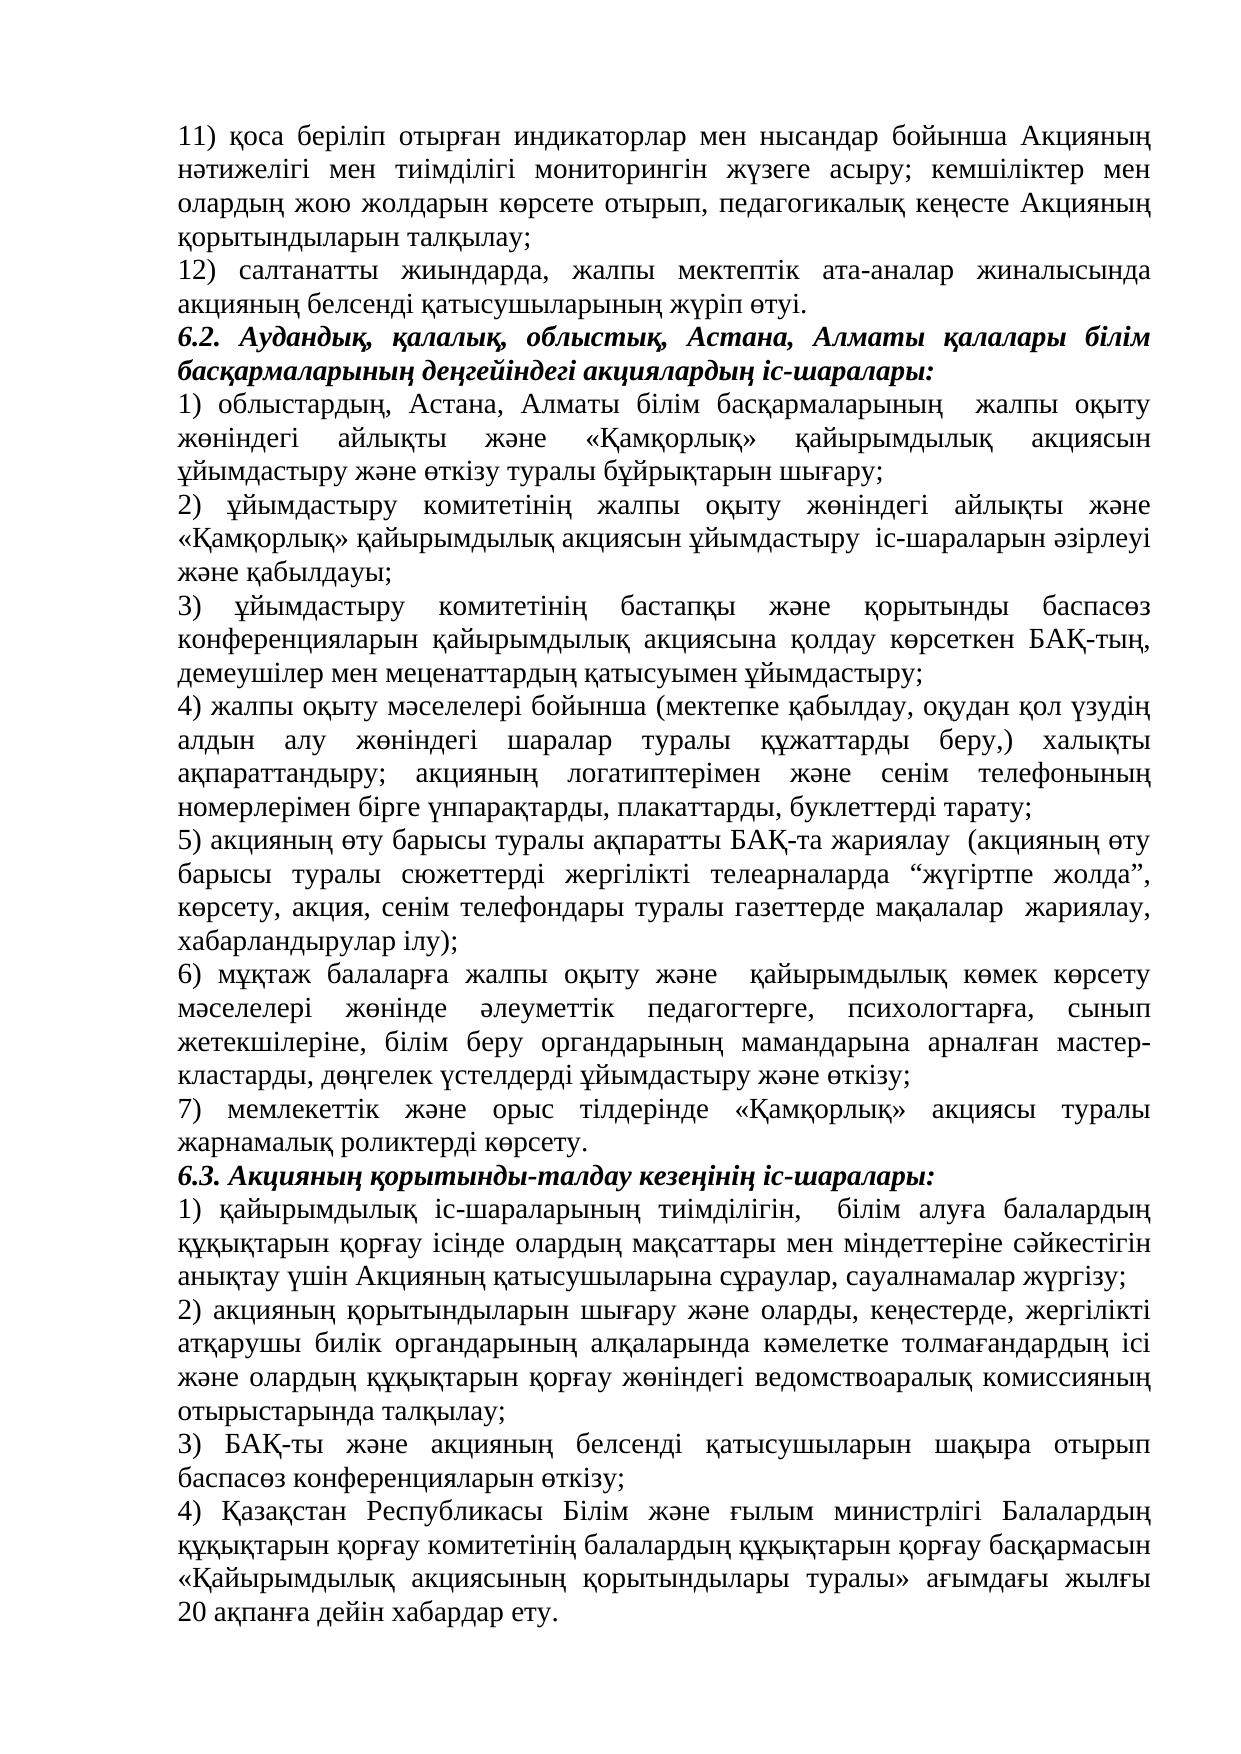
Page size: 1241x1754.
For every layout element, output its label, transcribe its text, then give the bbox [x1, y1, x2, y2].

text 7) мемлекеттік және орыс тілдерінде «Қамқорлық» акциясы туралы жарнамалық роликтерді көрсету. [177, 1091, 1152, 1158]
text 12) салтанатты жиындарда, жалпы мектептік ата-аналар жиналысында акцияның белсенді қатысушыларының жүріп өтуі. [177, 252, 1152, 319]
text 6.2. Аудандық, қалалық, облыстық, Астана, Алматы қалалары білім басқармаларының деңгейіндегі акциялардың іс-шаралары: [177, 319, 1152, 386]
text 3) БАҚ-ты және акцияның белсенді қатысушыларын шақыра отырып баспасөз конференцияларын өткізу; [177, 1426, 1152, 1493]
text 2) ұйымдастыру комитетінің жалпы оқыту жөніндегі айлықты және «Қамқорлық» қайырымдылық акциясын ұйымдастыру іс-шараларын әзірлеуі және қабылдауы; [177, 487, 1152, 588]
text 2) акцияның қорытындыларын шығару және оларды, кеңестерде, жергілікті атқарушы билік органдарының алқаларында кәмелетке толмағандардың ісі және олардың құқықтарын қорғау жөніндегі ведомствоаралық комиссияның отырыстарында талқылау; [177, 1292, 1152, 1426]
text 11) қоса беріліп отырған индикаторлар мен нысандар бойынша Акцияның нәтижелігі мен тиімділігі мониторингін жүзеге асыру; кемшіліктер мен олардың жою жолдарын көрсете отырып, педагогикалық кеңесте Акцияның қорытындыларын талқылау; [177, 118, 1152, 252]
text 4) Қазақстан Республикасы Білім және ғылым министрлігі Балалардың құқықтарын қорғау комитетінің балалардың құқықтарын қорғау басқармасын «Қайырымдылық акциясының қорытындылары туралы» ағымдағы жылғы 20 ақпанға дейін хабардар ету. [177, 1493, 1152, 1627]
text 3) ұйымдастыру комитетінің бастапқы және қорытынды баспасөз конференцияларын қайырымдылық акциясына қолдау көрсеткен БАҚ-тың, демеушілер мен меценаттардың қатысуымен ұйымдастыру; [177, 588, 1152, 688]
text 6.3. Акцияның қорытынды-талдау кезеңінің іс-шаралары: [177, 1158, 1152, 1191]
text 1) қайырымдылық іс-шараларының тиімділігін, білім алуға балалардың құқықтарын қорғау ісінде олардың мақсаттары мен міндеттеріне сәйкестігін анықтау үшін Акцияның қатысушыларына сұраулар, сауалнамалар жүргізу; [177, 1191, 1152, 1292]
text 5) акцияның өту барысы туралы ақпаратты БАҚ-та жариялау (акцияның өту барысы туралы сюжеттерді жергілікті телеарналарда “жүгіртпе жолда”, көрсету, акция, сенім телефондары туралы газеттерде мақалалар жариялау, хабарландырулар ілу); [177, 822, 1152, 957]
text 4) жалпы оқыту мәселелері бойынша (мектепке қабылдау, оқудан қол үзудің алдын алу жөніндегі шаралар туралы құжаттарды беру,) халықты ақпараттандыру; акцияның логатиптерімен және сенім телефонының номерлерімен бірге үнпарақтарды, плакаттарды, буклеттерді тарату; [177, 688, 1152, 822]
text 6) мұқтаж балаларға жалпы оқыту және қайырымдылық көмек көрсету мәселелері жөнінде әлеуметтік педагогтерге, психологтарға, сынып жетекшілеріне, білім беру органдарының мамандарына арналған мастер-кластарды, дөңгелек үстелдерді ұйымдастыру және өткізу; [177, 957, 1152, 1091]
text 1) облыстардың, Астана, Алматы білім басқармаларының жалпы оқыту жөніндегі айлықты және «Қамқорлық» қайырымдылық акциясын ұйымдастыру және өткізу туралы бұйрықтарын шығару; [177, 386, 1152, 487]
